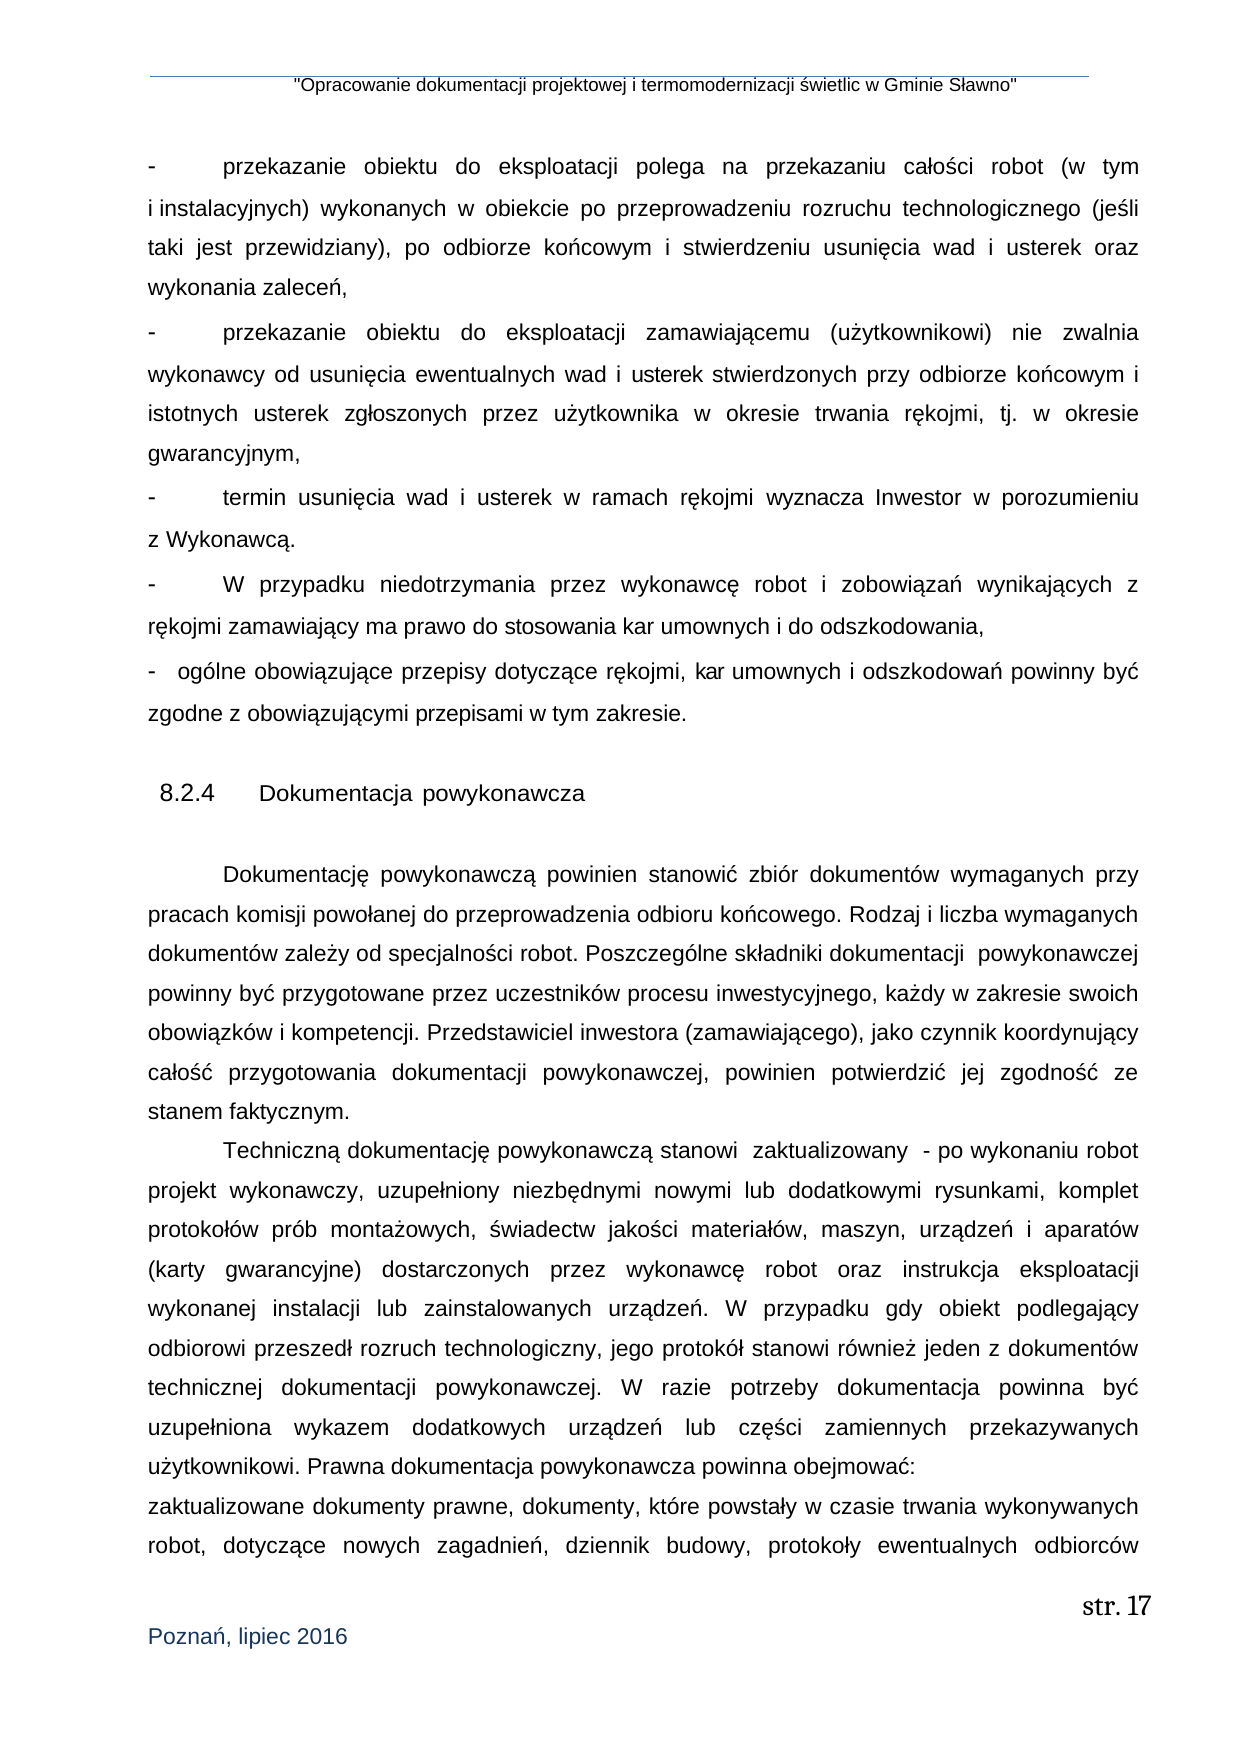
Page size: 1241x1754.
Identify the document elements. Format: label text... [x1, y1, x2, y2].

list Dokumentacja powykonawcza [159, 778, 1152, 807]
text Dokumentację powykonawczą powinien stanowić zbiór dokumentów wymaganych przy pracach komisji powołanej do przeprowadzenia odbioru końcowego. Rodzaj i liczba wymaganych dokumentów zależy od specjalności robot. Poszczególne składniki dokumentacji powykonawczej powinny być przygotowane przez uczestników procesu inwestycyjnego, każdy w zakresie swoich obowiązków i kompetencji. Przedstawiciel inwestora (zamawiającego), jako czynnik koordynujący całość przygotowania dokumentacji powykonawczej, powinien potwierdzić jej zgodność ze stanem faktycznym. [148, 861, 1139, 1124]
list termin usunięcia wad i usterek w ramach rękojmi wyznacza Inwestor w porozumieniu z Wykonawcą. [148, 479, 1139, 552]
list ogólne obowiązujące przepisy dotyczące rękojmi, kar umownych i odszkodowań powinny być zgodne z obowiązującymi przepisami w tym zakresie. [148, 652, 1139, 726]
text Techniczną dokumentację powykonawczą stanowi zaktualizowany - po wykonaniu robot projekt wykonawczy, uzupełniony niezbędnymi nowymi lub dodatkowymi rysunkami, komplet protokołów prób montażowych, świadectw jakości materiałów, maszyn, urządzeń i aparatów (karty gwarancyjne) dostarczonych przez wykonawcę robot oraz instrukcja eksploatacji wykonanej instalacji lub zainstalowanych urządzeń. W przypadku gdy obiekt podlegający odbiorowi przeszedł rozruch technologiczny, jego protokół stanowi również jeden z dokumentów technicznej dokumentacji powykonawczej. W razie potrzeby dokumentacja powinna być uzupełniona wykazem dodatkowych urządzeń lub części zamiennych przekazywanych użytkownikowi. Prawna dokumentacja powykonawcza powinna obejmować: [148, 1137, 1139, 1479]
list przekazanie obiektu do eksploatacji polega na przekazaniu całości robot (w tym i instalacyjnych) wykonanych w obiekcie po przeprowadzeniu rozruchu technologicznego (jeśli taki jest przewidziany), po odbiorze końcowym i stwierdzeniu usunięcia wad i usterek oraz wykonania zaleceń, [148, 148, 1140, 300]
list przekazanie obiektu do eksploatacji zamawiającemu (użytkownikowi) nie zwalnia wykonawcy od usunięcia ewentualnych wad i usterek stwierdzonych przy odbiorze końcowym i istotnych usterek zgłoszonych przez użytkownika w okresie trwania rękojmi, tj. w okresie gwarancyjnym, [148, 313, 1139, 466]
list W przypadku niedotrzymania przez wykonawcę robot i zobowiązań wynikających z rękojmi zamawiający ma prawo do stosowania kar umownych i do odszkodowania, [148, 566, 1139, 639]
